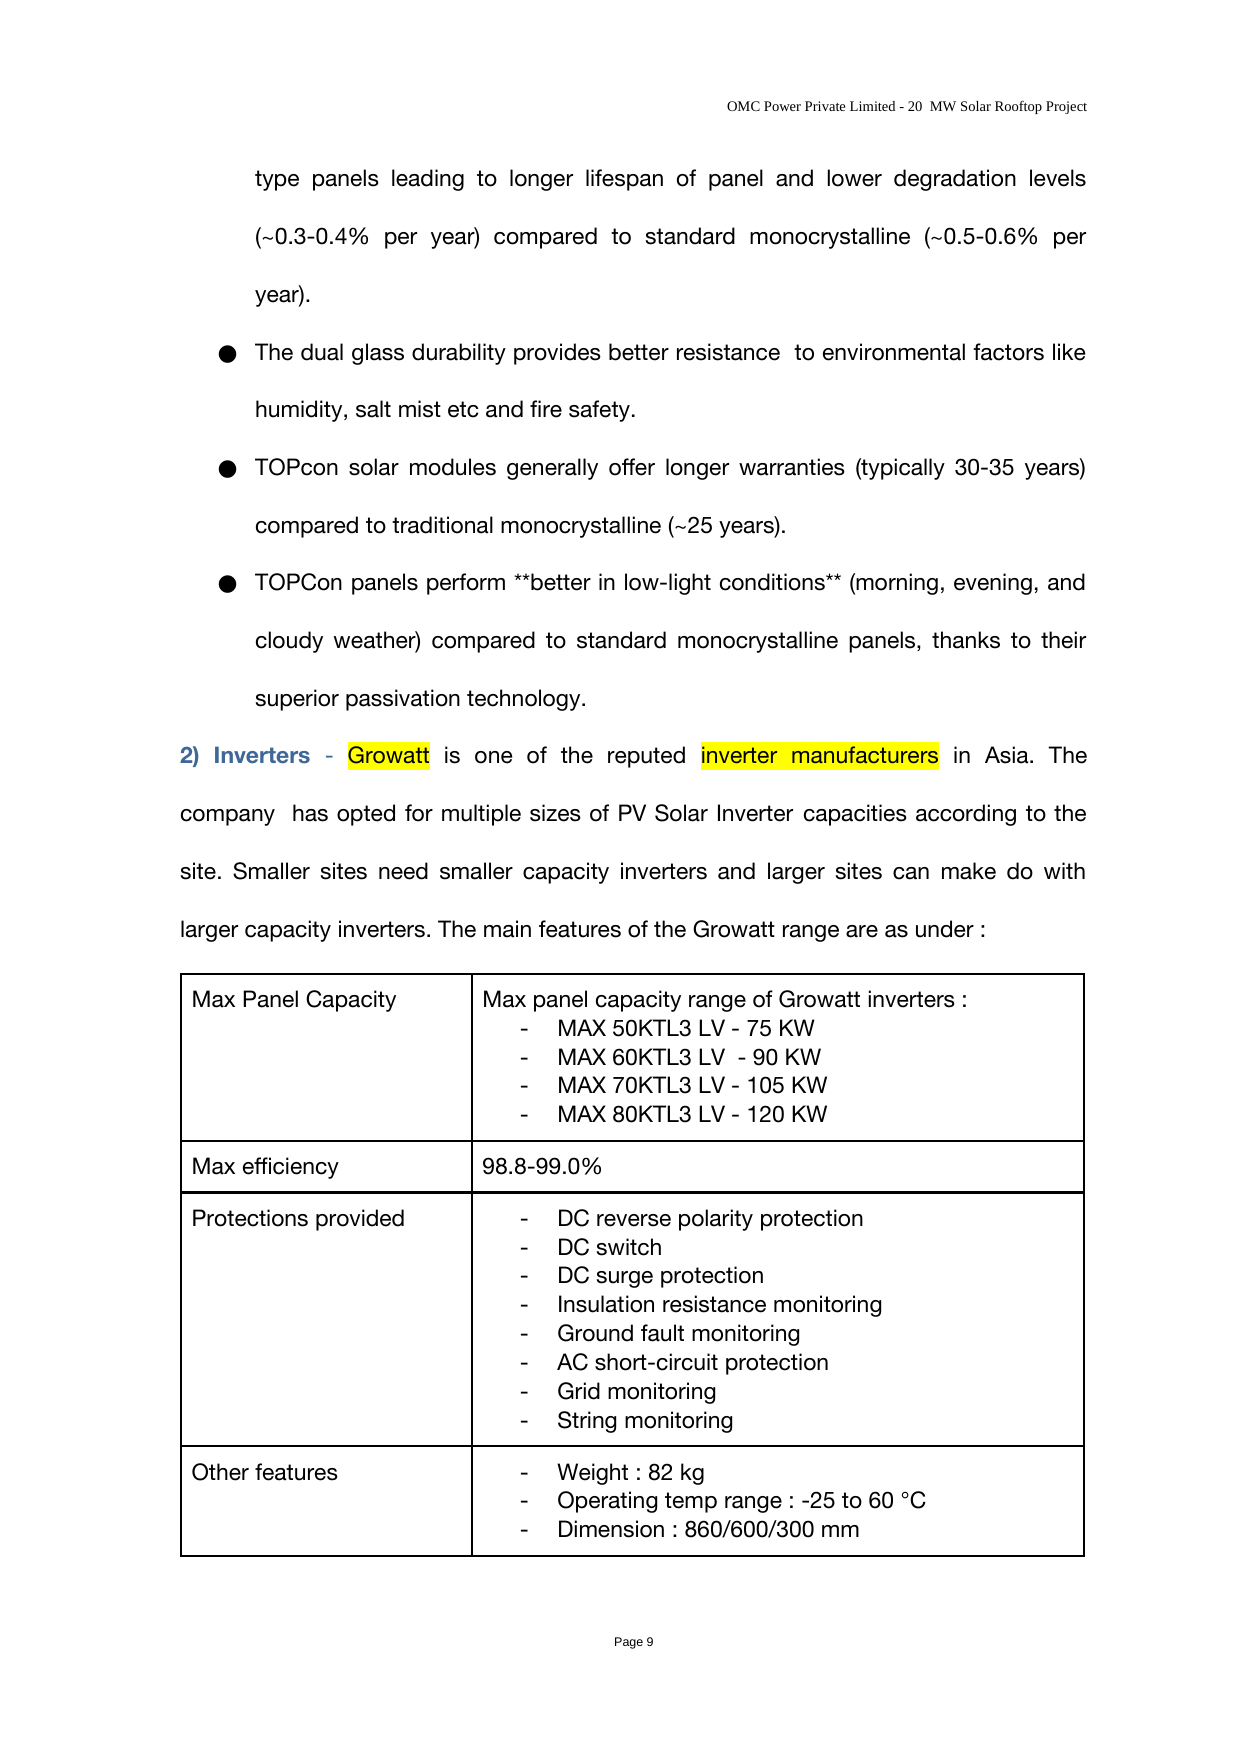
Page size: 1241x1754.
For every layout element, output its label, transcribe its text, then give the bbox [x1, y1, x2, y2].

list The dual glass durability provides better resistance to environmental factors like humidity, salt mist etc and fire safety. [217, 338, 1087, 424]
list TOPcon solar modules generally offer longer warranties (typically 30-35 years) compared to traditional monocrystalline (~25 years). [217, 453, 1087, 539]
table_header Max panel capacity range of Growatt inverters : MAX 50KTL3 LV - 75 KW MAX 60KTL3 LV - 90 KW MAX 70KTL3 LV - 105 KW MAX 80KTL3 LV - 120 KW [473, 975, 1083, 1139]
table_cell Max efficiency [182, 1142, 471, 1191]
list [217, 164, 1087, 309]
table_header Max Panel Capacity [182, 975, 471, 1139]
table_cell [473, 1447, 1083, 1554]
text 2) Inverters - Growatt is one of the reputed inverter manufacturers in Asia. The company has opted for multiple sizes of PV Solar Inverter capacities according to the site. Smaller sites need smaller capacity inverters and larger sites can make do with larger capacity inverters. The main features of the Growatt range are as under : [180, 742, 1087, 943]
list TOPCon panels perform **better in low-light conditions** (morning, evening, and cloudy weather) compared to standard monocrystalline panels, thanks to their superior passivation technology. [217, 568, 1087, 713]
table_cell Other features [182, 1447, 471, 1554]
table_cell DC reverse polarity protection DC switch DC surge protection Insulation resistance monitoring Ground fault monitoring AC short-circuit protection Grid monitoring String monitoring [473, 1194, 1083, 1445]
table_cell Protections provided [182, 1194, 471, 1445]
table_cell 98.8-99.0% [473, 1142, 1083, 1191]
